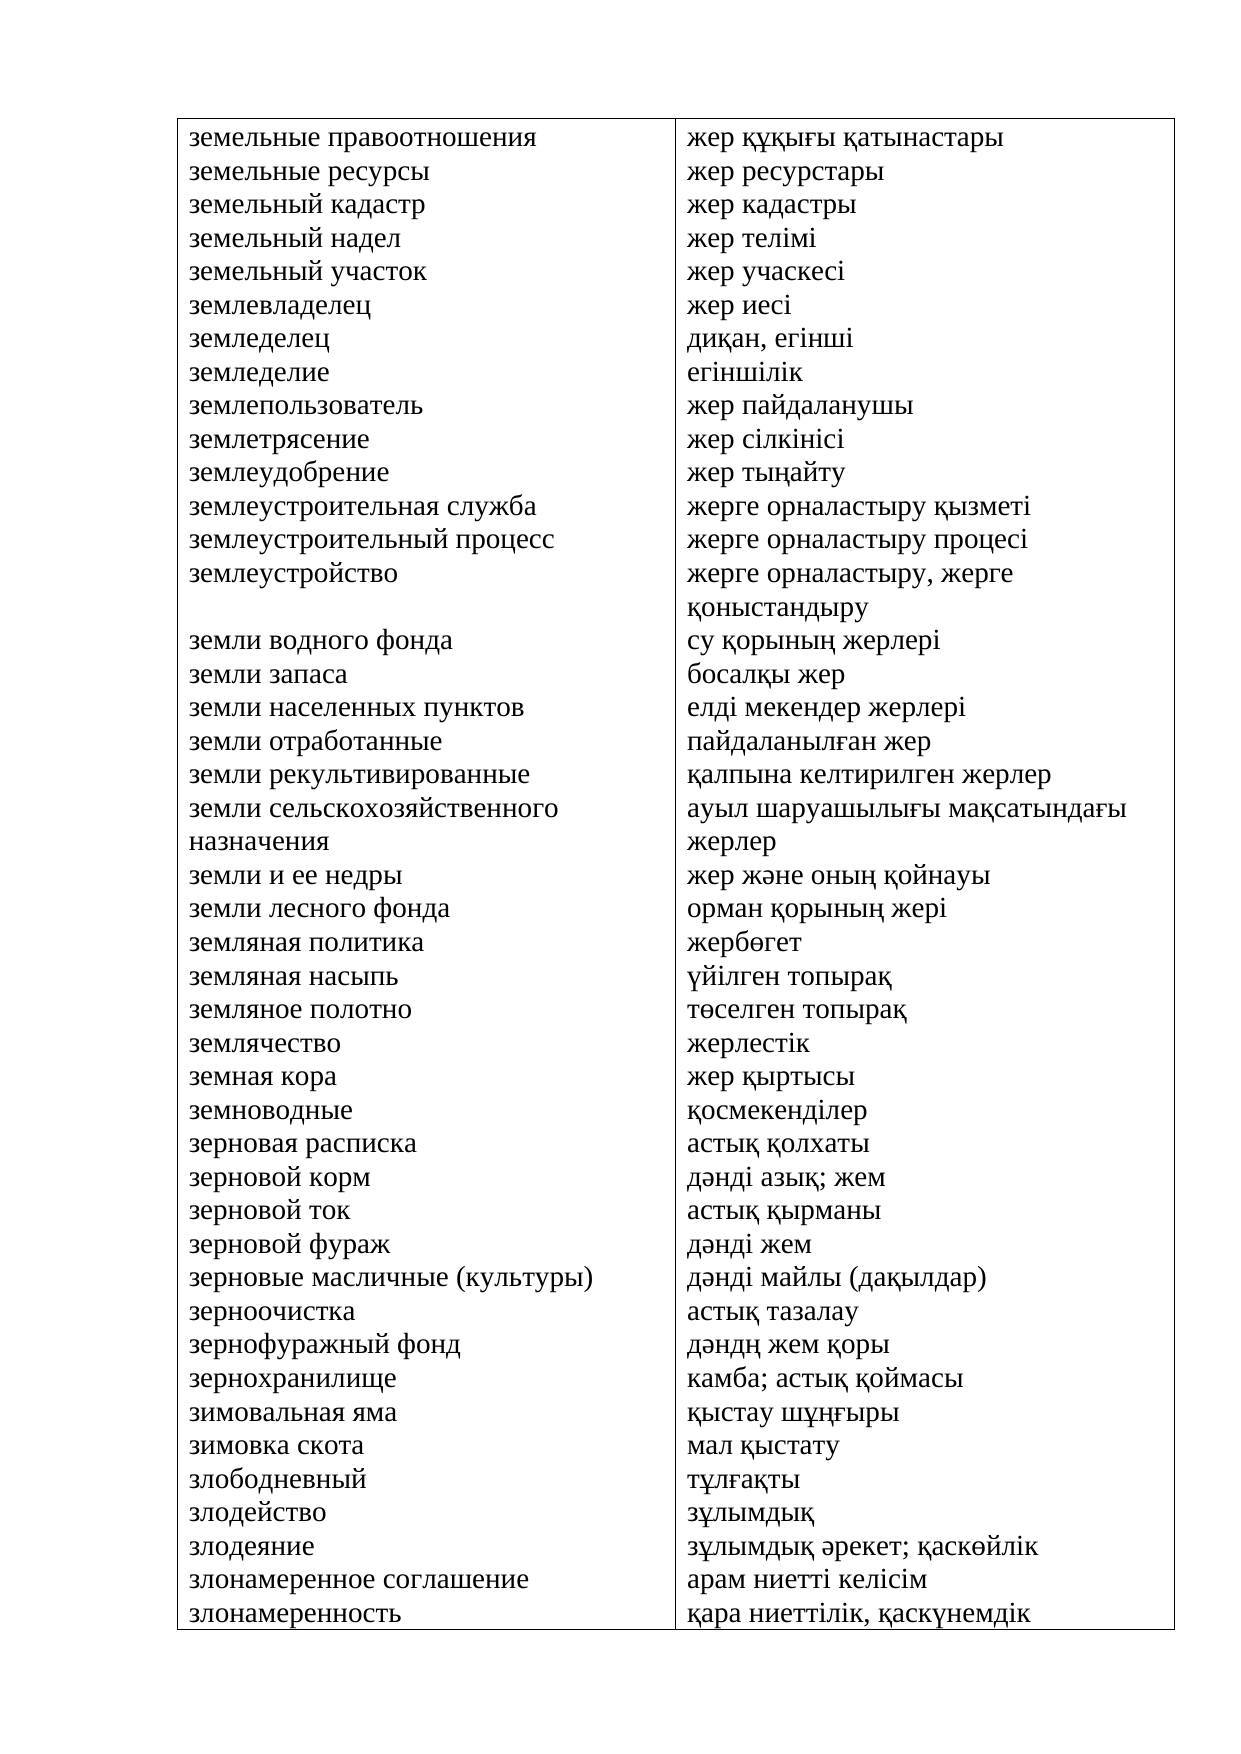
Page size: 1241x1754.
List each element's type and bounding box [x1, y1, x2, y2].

table_cell [178, 119, 675, 1628]
table_cell [676, 119, 1174, 1628]
